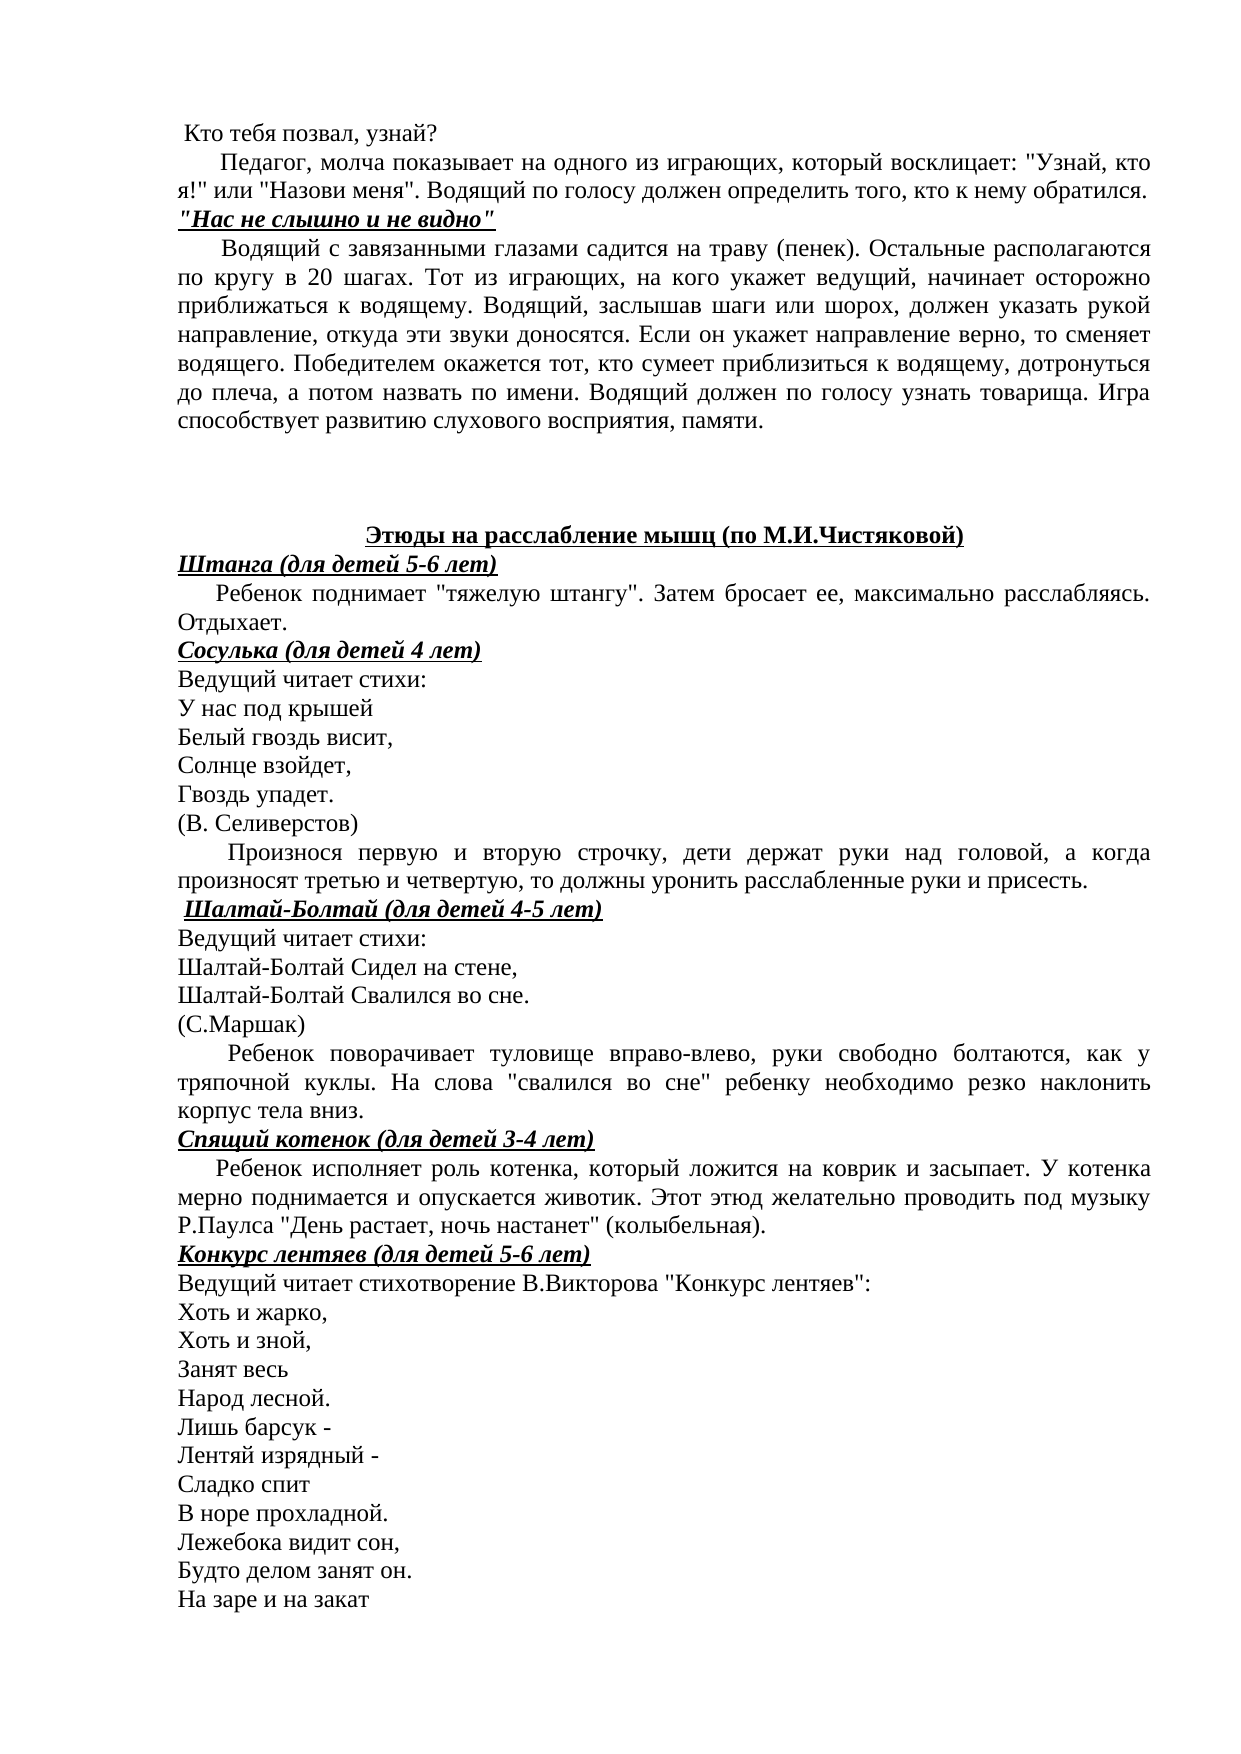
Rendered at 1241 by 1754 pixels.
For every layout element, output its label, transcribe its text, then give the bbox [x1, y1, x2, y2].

text Сладко спит [177, 1469, 1152, 1498]
text Лентяй изрядный - [177, 1441, 1152, 1469]
text Лишь барсук - [177, 1412, 1152, 1441]
text Конкурс лентяев (для детей 5-6 лет) [177, 1239, 1152, 1268]
text Будто делом занят он. [177, 1556, 1152, 1584]
text Шалтай-Болтай Свалился во сне. [177, 981, 1152, 1009]
text Спящий котенок (для детей 3-4 лет) [177, 1124, 1152, 1153]
text Ребенок поднимает "тяжелую штангу". Затем бросает ее, максимально расслабляясь. Отдыхает. [177, 578, 1152, 636]
text В норе прохладной. [177, 1498, 1152, 1527]
text На заре и на закат [177, 1584, 1152, 1613]
text Кто тебя позвал, узнай? [177, 118, 1152, 147]
text Белый гвоздь висит, [177, 722, 1152, 751]
text Занят весь [177, 1354, 1152, 1383]
text Произнося первую и вторую строчку, дети держат руки над головой, а когда произносят третью и четвертую, то должны уронить расслабленные руки и присесть. [177, 837, 1152, 894]
text Хоть и жарко, [177, 1297, 1152, 1326]
text Сосулька (для детей 4 лет) [177, 636, 1152, 664]
text Педагог, молча показывает на одного из играющих, который восклицает: "Узнай, кто я!" или "Назови меня". Водящий по голосу должен определить того, кто к нему обратился. [177, 147, 1152, 204]
text Ребенок поворачивает туловище вправо-влево, руки свободно болтаются, как у тряпочной куклы. На слова "свалился во сне" ребенку необходимо резко наклонить корпус тела вниз. [177, 1038, 1152, 1124]
text (С.Маршак) [177, 1009, 1152, 1038]
text Шалтай-Болтай Сидел на стене, [177, 952, 1152, 981]
text Шалтай-Болтай (для детей 4-5 лет) [177, 894, 1152, 923]
text Ведущий читает стихотворение В.Викторова "Конкурс лентяев": [177, 1268, 1152, 1297]
text Ведущий читает стихи: [177, 664, 1152, 693]
text Народ лесной. [177, 1383, 1152, 1412]
text "Нас не слышно и не видно" [177, 204, 1152, 233]
text Ребенок исполняет роль котенка, который ложится на коврик и засыпает. У котенка мерно поднимается и опускается животик. Этот этюд желательно проводить под музыку Р.Паулса "День растает, ночь настанет" (колыбельная). [177, 1153, 1152, 1239]
text У нас под крышей [177, 693, 1152, 722]
text Гвоздь упадет. [177, 779, 1152, 808]
text (В. Селиверстов) [177, 808, 1152, 837]
text Хоть и зной, [177, 1326, 1152, 1354]
text Солнце взойдет, [177, 751, 1152, 779]
text Штанга (для детей 5-6 лет) [177, 549, 1152, 578]
text Водящий с завязанными глазами садится на траву (пенек). Остальные располагаются по кругу в 20 шагах. Тот из играющих, на кого укажет ведущий, начинает осторожно приближаться к водящему. Водящий, заслышав шаги или шорох, должен указать рукой направление, откуда эти звуки доносятся. Если он укажет направление верно, то сменяет водящего. Победителем окажется тот, кто сумеет приблизиться к водящему, дотронуться до плеча, а потом назвать по имени. Водящий должен по голосу узнать товарища. Игра способствует развитию слухового восприятия, памяти. [177, 233, 1152, 434]
text Лежебока видит сон, [177, 1527, 1152, 1556]
text Ведущий читает стихи: [177, 923, 1152, 952]
text Этюды на расслабление мышц (по М.И.Чистяковой) [177, 521, 1152, 549]
